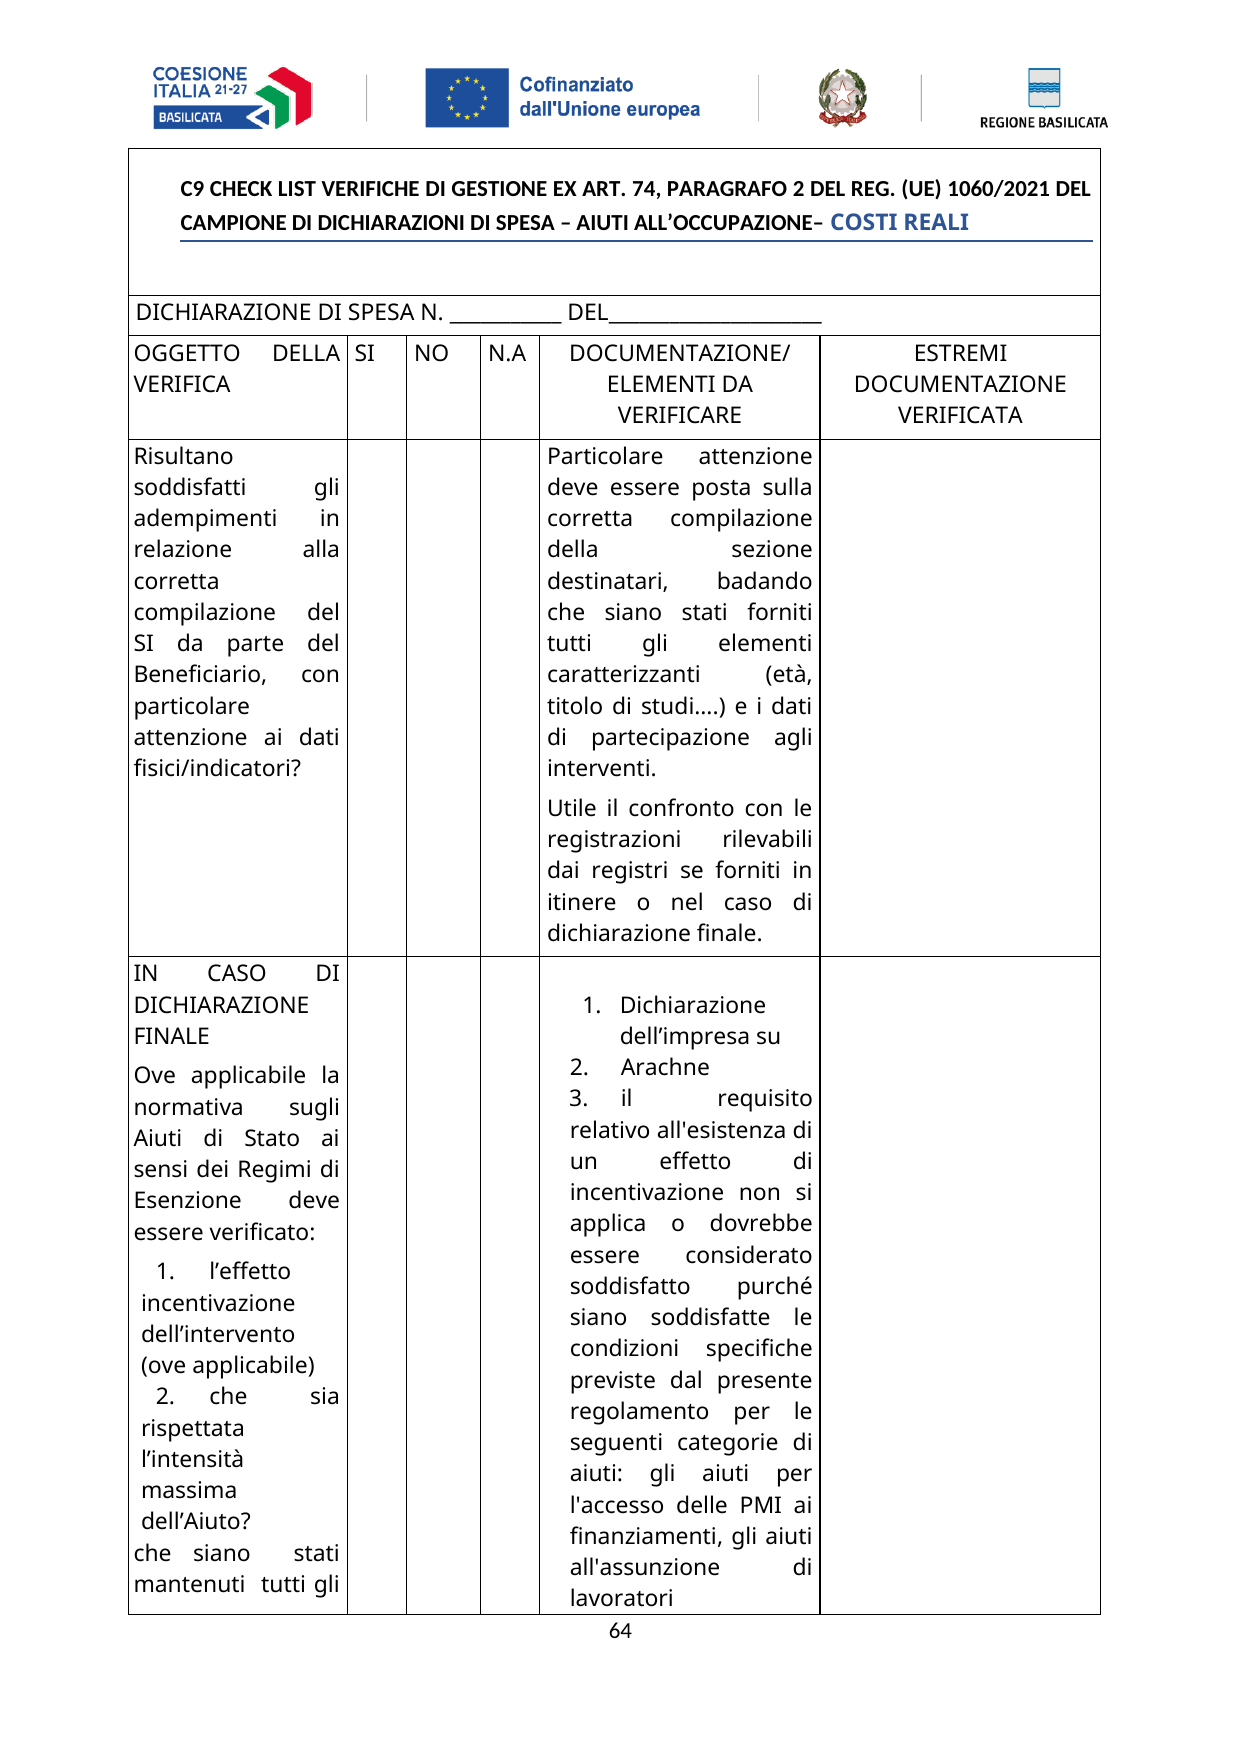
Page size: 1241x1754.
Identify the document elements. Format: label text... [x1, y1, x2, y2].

table_cell [348, 957, 406, 1613]
table_cell N.A [481, 336, 539, 438]
table_cell [348, 440, 406, 956]
table_cell DOCUMENTAZIONE/ELEMENTI DA VERIFICARE [540, 336, 819, 438]
table_cell SI [348, 336, 406, 438]
table_cell [481, 957, 539, 1613]
table_cell Particolare attenzione deve essere posta sulla corretta compilazione della sezione destinatari, badando che siano stati forniti tutti gli elementi caratterizzanti (età, titolo di studi….) e i dati di partecipazione agli interventi. Utile il confronto con le registrazioni rilevabili dai registri se forniti in itinere o nel caso di dichiarazione finale. [540, 440, 819, 956]
table_cell [821, 957, 1100, 1613]
table_cell [407, 440, 480, 956]
table_cell [481, 440, 539, 956]
table_cell Risultano soddisfatti gli adempimenti in relazione alla corretta compilazione del SI da parte del Beneficiario, con particolare attenzione ai dati fisici/indicatori? [129, 440, 347, 956]
table_cell OGGETTO DELLA VERIFICA [129, 336, 347, 438]
table_cell ESTREMI DOCUMENTAZIONE VERIFICATA [821, 336, 1100, 438]
table_cell [821, 440, 1100, 956]
picture [51, 6, 1189, 172]
table_cell [407, 957, 480, 1613]
table_cell DICHIARAZIONE DI SPESA N. ___________ DEL_____________________ [129, 296, 1100, 335]
table_header C9 CHECK LIST VERIFICHE DI GESTIONE EX ART. 74, PARAGRAFO 2 DEL REG. (UE) 1060/2021 DEL CAMPIONE DI DICHIARAZIONI DI SPESA – AIUTI ALL’OCCUPAZIONE– COSTI REALI [129, 149, 1100, 295]
table_cell NO [407, 336, 480, 438]
